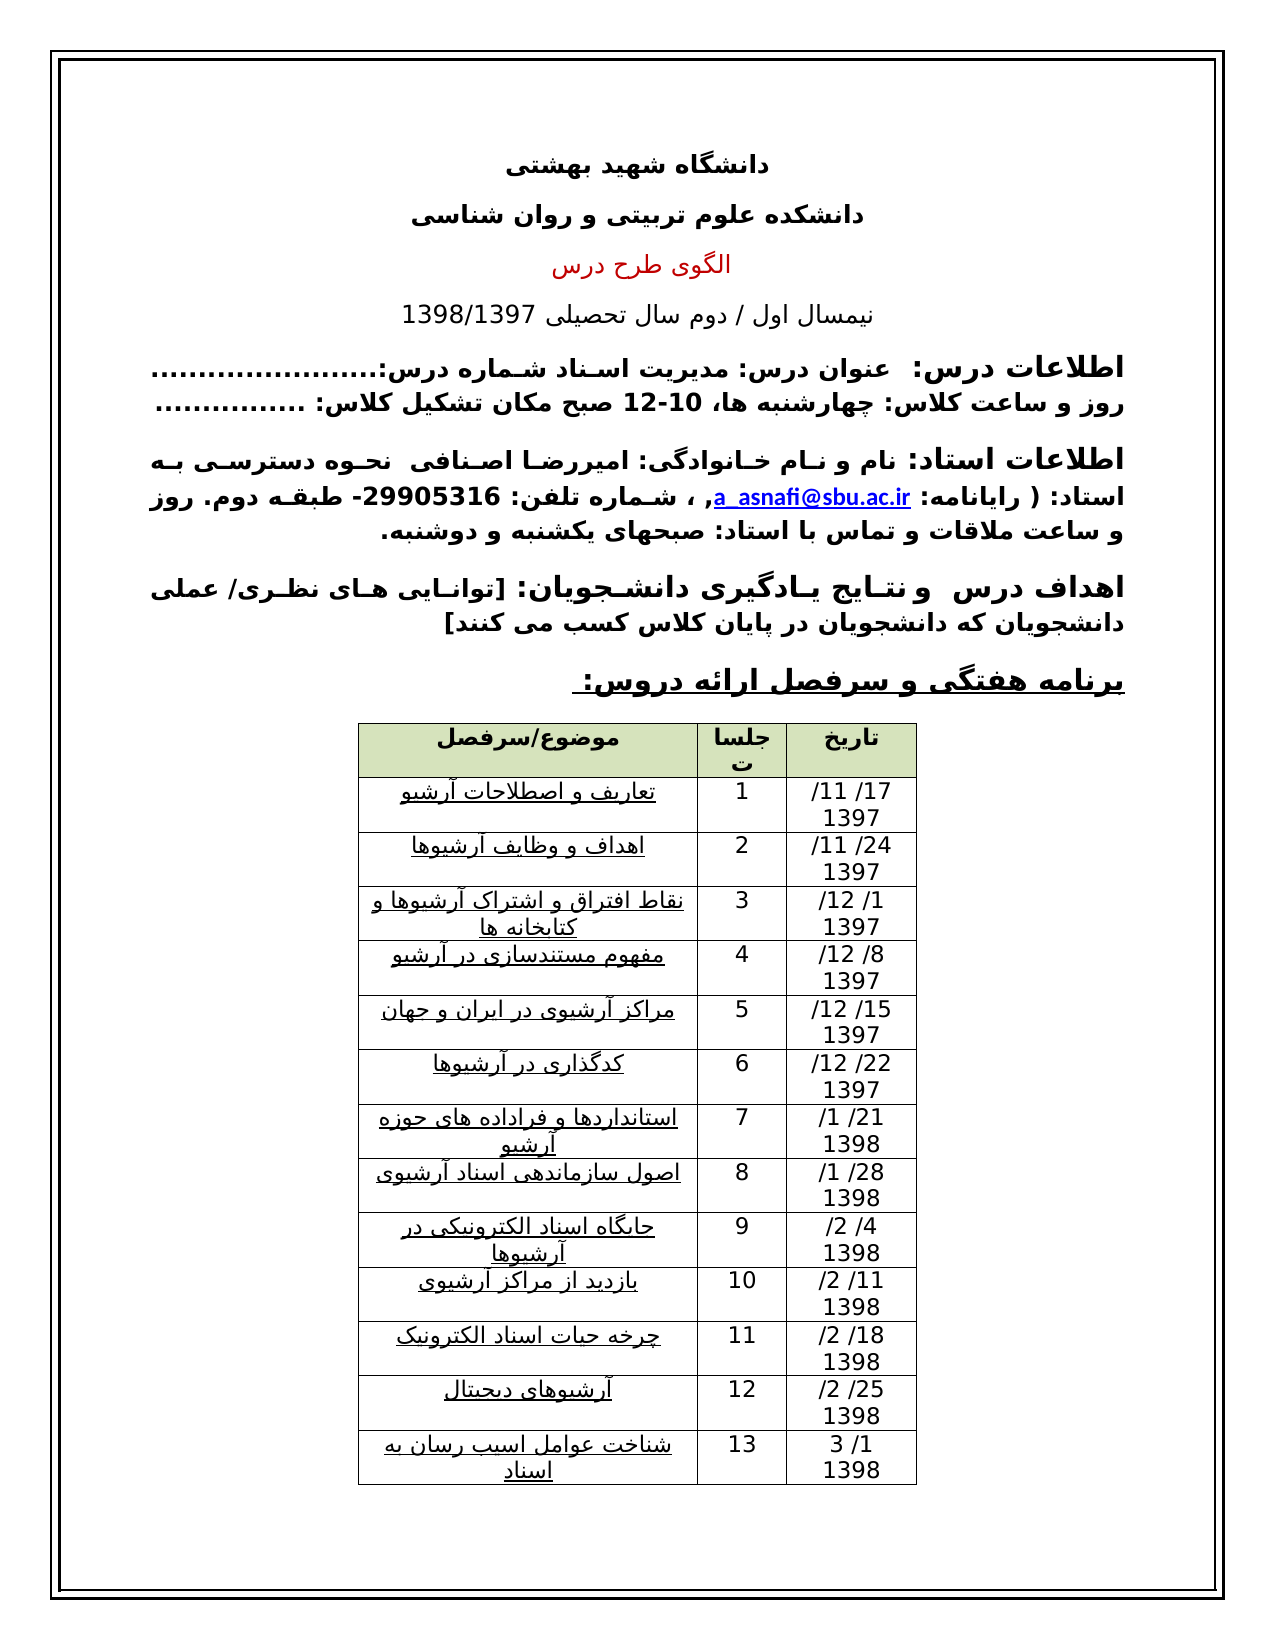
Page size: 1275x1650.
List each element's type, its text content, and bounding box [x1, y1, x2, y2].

table_cell 7 [698, 1105, 786, 1158]
table_header موضوع/سرفصل [359, 724, 697, 777]
table_cell 15/ 12/ 1397 [787, 996, 916, 1049]
table_cell 17/ 11/ 1397 [787, 778, 916, 832]
table_cell 9 [698, 1213, 786, 1267]
table_cell استانداردها و فراداده های حوزه آرشیو [359, 1105, 697, 1158]
table_cell بازدید از مراکز آرشیوی [359, 1268, 697, 1321]
table_cell مراکز آرشیوی در ایران و جهان [359, 996, 697, 1049]
text اطلاعات درس: عنوان درس: مدیریت اسناد شماره درس:........................ روز و ساعت کلاس: چهارشنبه ها، 10-12 صبح مکان تشکیل کلاس: ................ [150, 350, 1125, 417]
table_cell اصول سازماندهی اسناد آرشیوی [359, 1159, 697, 1212]
text دانشگاه شهید بهشتی [150, 150, 1125, 179]
table_cell 8 [698, 1159, 786, 1212]
table_cell 2 [698, 833, 786, 886]
table_cell 12 [698, 1376, 786, 1430]
table_cell 25/ 2/ 1398 [787, 1376, 916, 1430]
table_cell 8/ 12/ 1397 [787, 941, 916, 995]
table_cell 18/ 2/ 1398 [787, 1322, 916, 1375]
text اطلاعات استاد: نام و نام خانوادگی: امیررضا اصنافی نحوه دسترسی به استاد: ( رایانامه: a_asnafi@sbu.ac.ir, ، شماره تلفن: 29905316- طبقه دوم. روز و ساعت ملاقات و تماس با استاد: صبحهای یکشنبه و دوشنبه. [150, 443, 1125, 545]
table_cell 28/ 1/ 1398 [787, 1159, 916, 1212]
table_cell 13 [698, 1431, 786, 1484]
text نیمسال اول / دوم سال تحصیلی 1398/1397 [150, 300, 1125, 329]
table_cell 1/ 12/ 1397 [787, 887, 916, 940]
table_cell 11 [698, 1322, 786, 1375]
table_cell 6 [698, 1050, 786, 1103]
table_cell آرشیوهای دیجیتال [359, 1376, 697, 1430]
table_cell 1/ 3 1398 [787, 1431, 916, 1484]
table_cell تعاریف و اصطلاحات آرشیو [359, 778, 697, 832]
table_cell 5 [698, 996, 786, 1049]
table_cell 24/ 11/ 1397 [787, 833, 916, 886]
table_cell جایگاه اسناد الکترونیکی در آرشیوها [359, 1213, 697, 1267]
table_cell 21/ 1/ 1398 [787, 1105, 916, 1158]
table_cell کدگذاری در آرشیوها [359, 1050, 697, 1103]
table_cell 3 [698, 887, 786, 940]
table_cell 10 [698, 1268, 786, 1321]
table_cell اهداف و وظایف آرشیوها [359, 833, 697, 886]
table_cell چرخه حیات اسناد الکترونیک [359, 1322, 697, 1375]
text دانشکده علوم تربیتی و روان شناسی [150, 200, 1125, 229]
table_cell 4/ 2/ 1398 [787, 1213, 916, 1267]
table_header جلسات [698, 724, 786, 777]
table_cell نقاط افتراق و اشتراک آرشیوها و کتابخانه ها [359, 887, 697, 940]
text الگوی طرح درس [150, 250, 1125, 279]
table_cell مفهوم مستندسازی در آرشیو [359, 941, 697, 995]
text اهداف درس و نتایج یادگیری دانشجویان: [توانایی های نظری/ عملی دانشجویان که دانشجویان در پایان کلاس کسب می کنند] [150, 570, 1125, 638]
text برنامه هفتگی و سرفصل ارائه دروس: [150, 663, 1125, 697]
table_cell 11/ 2/ 1398 [787, 1268, 916, 1321]
table_cell 4 [698, 941, 786, 995]
table_cell 22/ 12/ 1397 [787, 1050, 916, 1103]
table_header تاریخ [787, 724, 916, 777]
table_cell شناخت عوامل اسیب رسان به اسناد [359, 1431, 697, 1484]
table_cell 1 [698, 778, 786, 832]
